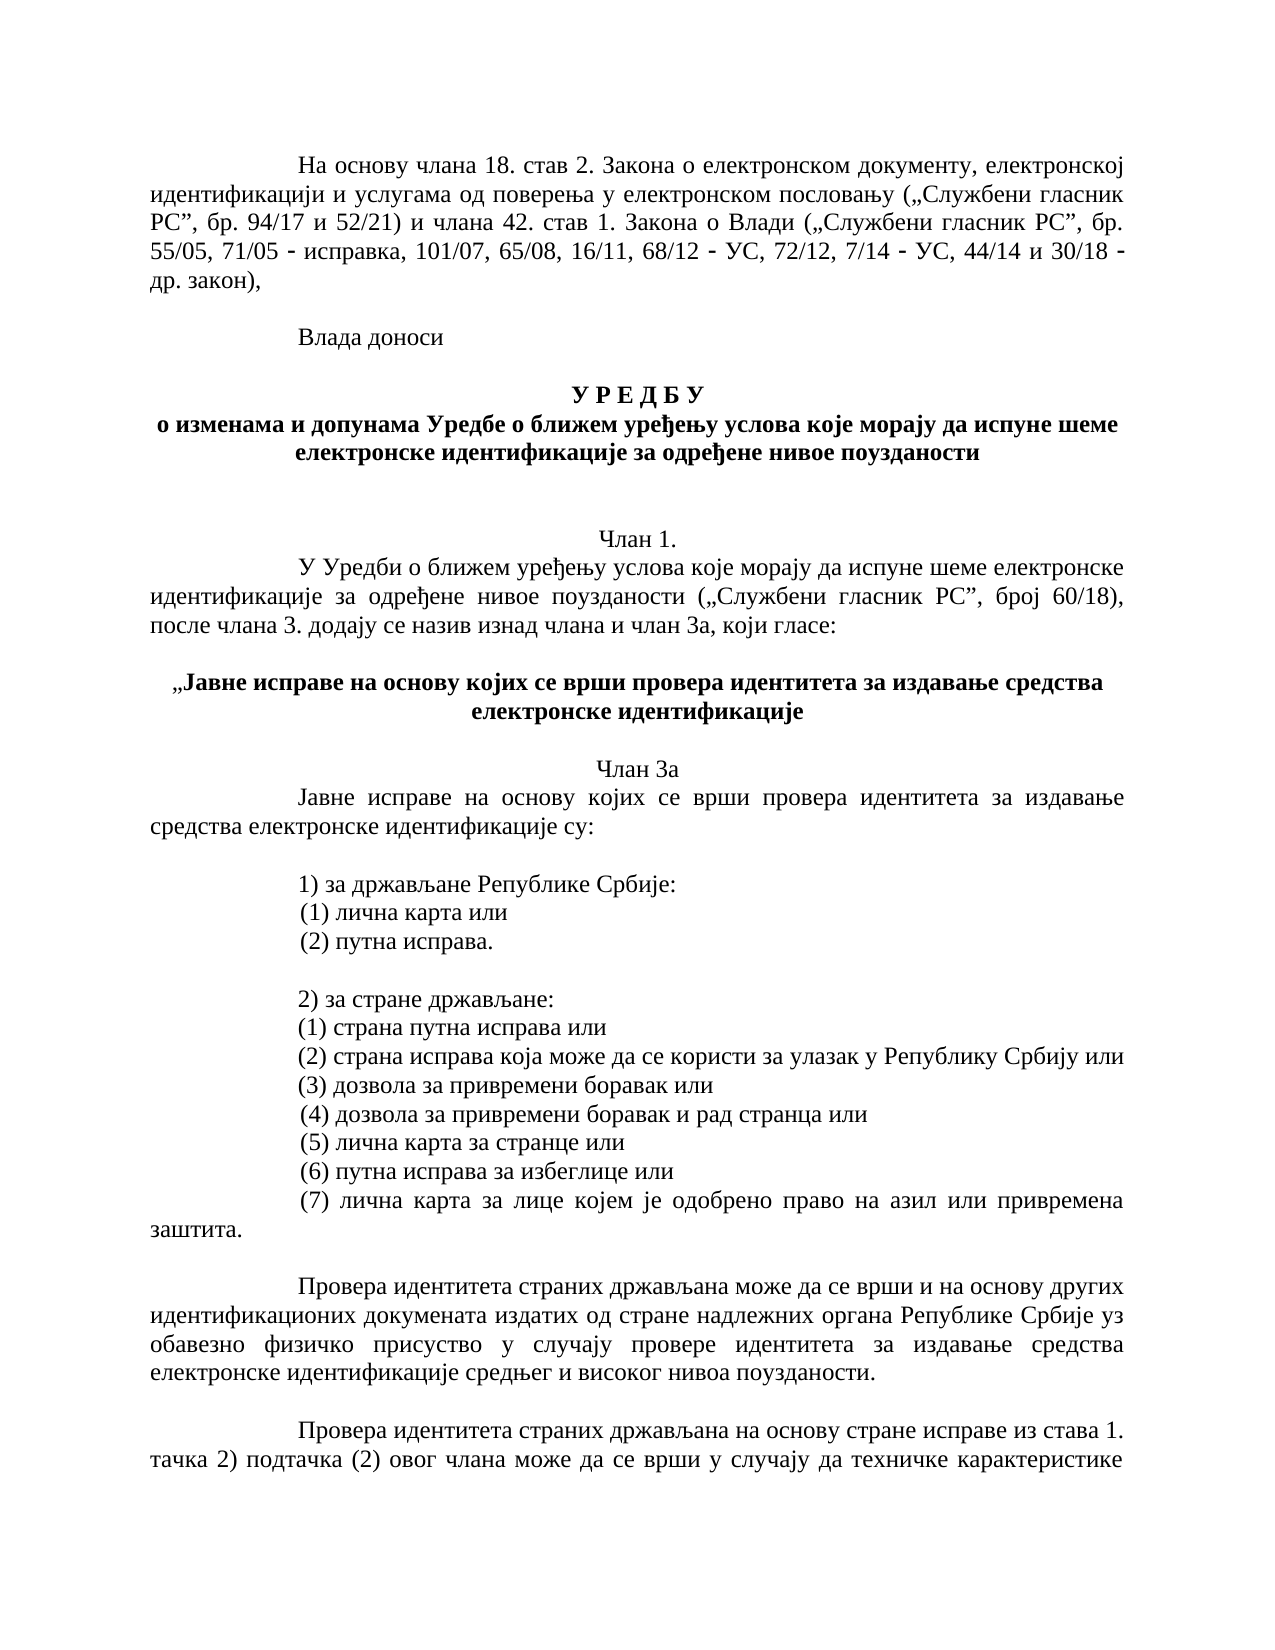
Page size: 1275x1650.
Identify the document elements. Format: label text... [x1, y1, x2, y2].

text (4) дозвола за привремени боравак и рад странца или [150, 1099, 1125, 1127]
text (6) путна исправа за избеглице или [150, 1156, 1125, 1185]
text (5) лична карта за странце или [150, 1127, 1125, 1156]
text 1) за држављане Републике Србије: [150, 869, 1125, 897]
text 2) за стране држављане: [150, 984, 1125, 1012]
text У Уредби о ближем уређењу услова које морају да испуне шеме електронске идентификације за одређене нивое поузданости („Службени гласник PC”, број 60/18), после члана 3. додају се назив изнад члана и члан 3а, који гласе: [150, 552, 1125, 639]
text Провера идентитета страних држављана може да се врши и на основу других идентификационих докумената издатих од стране надлежних органа Републике Србије уз обавезно физичко присуство у случају провере идентитета за издавање средства електронске идентификације средњег и високог нивоа поузданости. [150, 1271, 1125, 1386]
text (3) дозвола за привремени боравак или [150, 1070, 1125, 1099]
text (1) страна путна исправа или [150, 1012, 1125, 1041]
text Јавне исправе на основу којих се врши провера идентитета за издавање средства електронске идентификације су: [150, 782, 1125, 840]
text Влада доноси [150, 322, 1125, 351]
text о изменама и допунама Уредбе о ближем уређењу услова које морају да испуне шеме електронске идентификације за одређене нивое поузданости [150, 409, 1125, 466]
text (2) страна исправа која може да се користи за улазак у Републику Србију или [150, 1041, 1125, 1070]
text Члан 1. [150, 524, 1125, 552]
text У Р Е Д Б У [150, 380, 1125, 409]
text (7) лична карта за лице којем је одобрено право на азил или привремена заштита. [150, 1185, 1125, 1242]
text „Јавне исправе на основу којих се врши провера идентитета за издавање средства електронске идентификације [150, 667, 1125, 725]
text Члан 3а [150, 754, 1125, 782]
text Ha основу члана 18. став 2. Закона о електронском документу, електронској идентификацији и услугама од поверења у електронском пословању („Службени гласник PC”, бр. 94/17 и 52/21) и члана 42. став 1. Закона о Влади („Службени гласник PC”, бр. 55/05, 71/05 исправка, 101/07, 65/08, 16/11, 68/12 УС, 72/12, 7/14 УС, 44/14 и 30/18 др. закон), [150, 150, 1125, 294]
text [150, 1415, 1125, 1472]
text (1) лична карта или [150, 897, 1125, 926]
text (2) путна исправа. [150, 926, 1125, 955]
